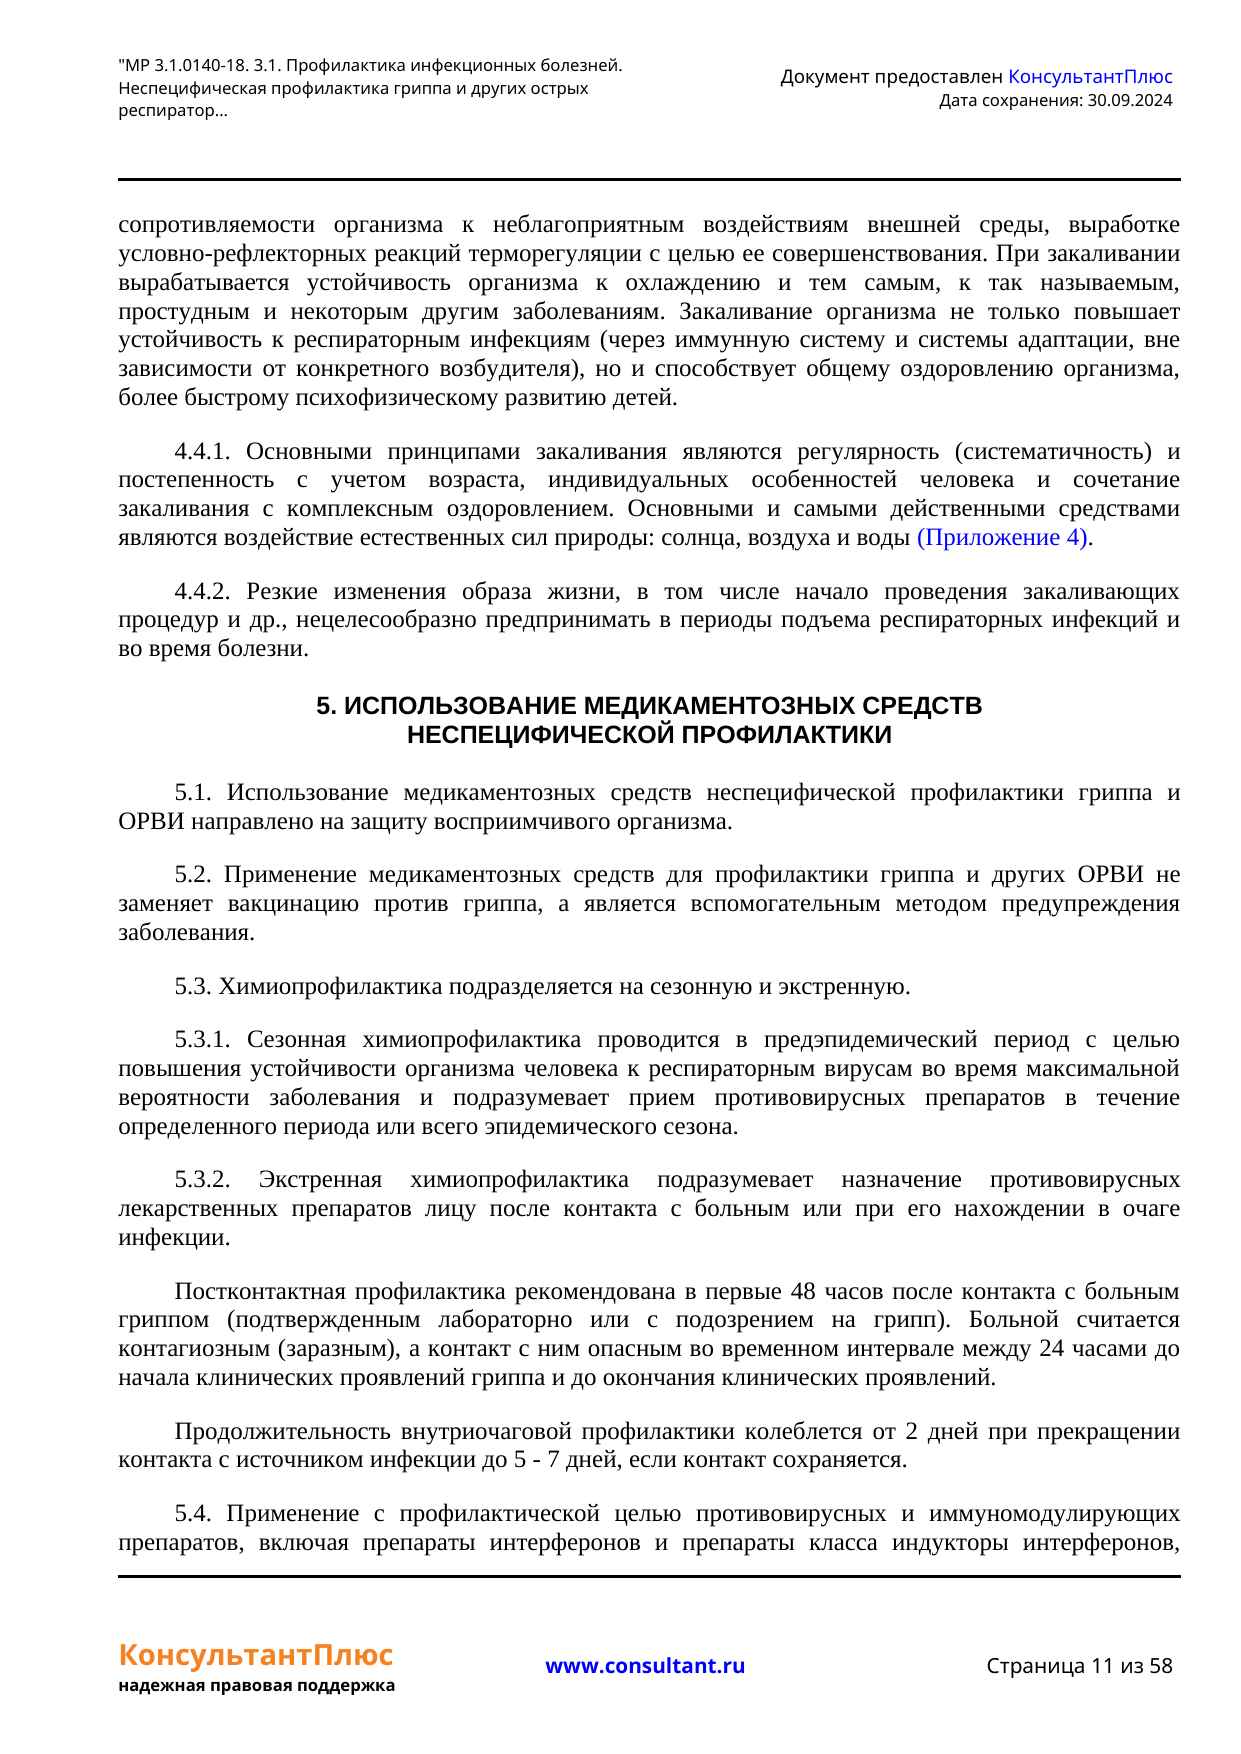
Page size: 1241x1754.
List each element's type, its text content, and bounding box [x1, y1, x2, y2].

text 4.4.2. Резкие изменения образа жизни, в том числе начало проведения закаливающих процедур и др., нецелесообразно предпринимать в периоды подъема респираторных инфекций и во время болезни. [118, 576, 1181, 662]
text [118, 209, 1181, 411]
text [118, 1498, 1181, 1556]
title НЕСПЕЦИФИЧЕСКОЙ ПРОФИЛАКТИКИ [118, 719, 1181, 748]
text Продолжительность внутриочаговой профилактики колеблется от 2 дней при прекращении контакта с источником инфекции до 5 - 7 дней, если контакт сохраняется. [118, 1416, 1181, 1473]
text 5.3.1. Сезонная химиопрофилактика проводится в предэпидемический период с целью повышения устойчивости организма человека к респираторным вирусам во время максимальной вероятности заболевания и подразумевает прием противовирусных препаратов в течение определенного периода или всего эпидемического сезона. [118, 1024, 1181, 1139]
title 5. ИСПОЛЬЗОВАНИЕ МЕДИКАМЕНТОЗНЫХ СРЕДСТВ [118, 691, 1181, 719]
text 5.2. Применение медикаментозных средств для профилактики гриппа и других ОРВИ не заменяет вакцинацию против гриппа, а является вспомогательным методом предупреждения заболевания. [118, 859, 1181, 946]
text 5.1. Использование медикаментозных средств неспецифической профилактики гриппа и ОРВИ направлено на защиту восприимчивого организма. [118, 777, 1181, 834]
text 5.3. Химиопрофилактика подразделяется на сезонную и экстренную. [118, 971, 1181, 999]
text 4.4.1. Основными принципами закаливания являются регулярность (систематичность) и постепенность с учетом возраста, индивидуальных особенностей человека и сочетание закаливания с комплексным оздоровлением. Основными и самыми действенными средствами являются воздействие естественных сил природы: солнца, воздуха и воды (Приложение 4). [118, 436, 1181, 551]
text Постконтактная профилактика рекомендована в первые 48 часов после контакта с больным гриппом (подтвержденным лабораторно или с подозрением на грипп). Больной считается контагиозным (заразным), а контакт с ним опасным во временном интервале между 24 часами до начала клинических проявлений гриппа и до окончания клинических проявлений. [118, 1276, 1181, 1391]
text 5.3.2. Экстренная химиопрофилактика подразумевает назначение противовирусных лекарственных препаратов лицу после контакта с больным или при его нахождении в очаге инфекции. [118, 1164, 1181, 1251]
